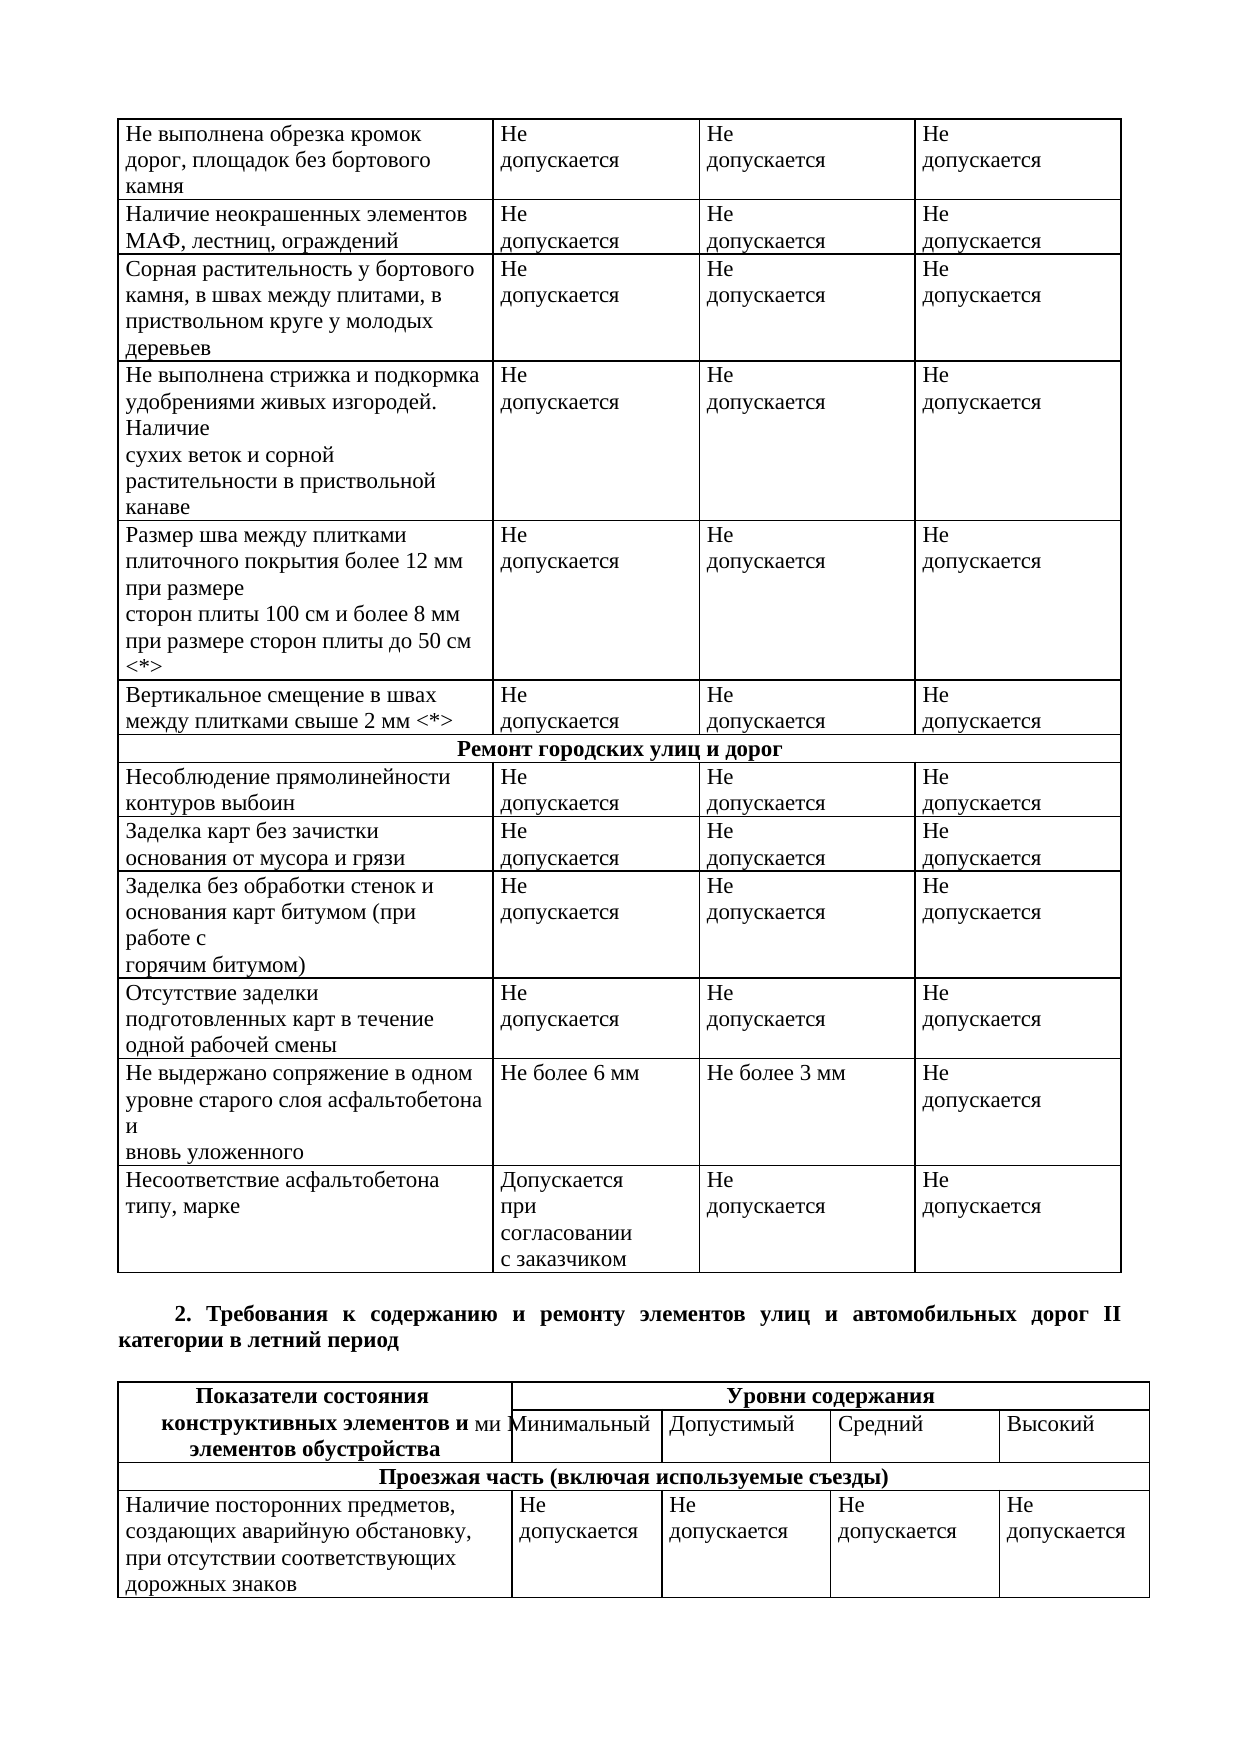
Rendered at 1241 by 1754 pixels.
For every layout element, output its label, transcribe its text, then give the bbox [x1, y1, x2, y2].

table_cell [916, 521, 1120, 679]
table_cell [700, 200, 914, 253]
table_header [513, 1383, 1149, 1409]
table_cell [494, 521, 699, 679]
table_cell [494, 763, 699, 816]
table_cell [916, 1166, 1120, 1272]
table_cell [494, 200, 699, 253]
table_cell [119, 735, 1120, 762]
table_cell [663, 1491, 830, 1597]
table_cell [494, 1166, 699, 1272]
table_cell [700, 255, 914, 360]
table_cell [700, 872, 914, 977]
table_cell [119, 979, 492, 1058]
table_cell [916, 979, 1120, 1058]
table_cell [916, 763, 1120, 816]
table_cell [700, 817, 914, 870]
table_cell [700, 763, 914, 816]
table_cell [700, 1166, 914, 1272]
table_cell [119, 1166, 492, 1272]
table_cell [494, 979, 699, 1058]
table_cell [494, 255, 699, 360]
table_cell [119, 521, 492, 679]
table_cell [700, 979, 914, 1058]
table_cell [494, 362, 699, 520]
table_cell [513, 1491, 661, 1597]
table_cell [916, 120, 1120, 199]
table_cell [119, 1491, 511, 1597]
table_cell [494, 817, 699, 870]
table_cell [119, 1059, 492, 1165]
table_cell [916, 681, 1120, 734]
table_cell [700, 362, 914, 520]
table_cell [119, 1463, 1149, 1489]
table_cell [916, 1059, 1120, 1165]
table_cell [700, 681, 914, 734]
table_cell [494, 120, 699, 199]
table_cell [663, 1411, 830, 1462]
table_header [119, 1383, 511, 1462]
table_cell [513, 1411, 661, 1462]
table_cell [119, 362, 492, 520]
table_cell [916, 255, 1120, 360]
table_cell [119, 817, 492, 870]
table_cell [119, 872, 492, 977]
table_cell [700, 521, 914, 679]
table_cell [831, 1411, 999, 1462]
text 2. Требования к содержанию и ремонту элементов улиц и автомобильных дорог II категории в летний период [118, 1299, 1122, 1352]
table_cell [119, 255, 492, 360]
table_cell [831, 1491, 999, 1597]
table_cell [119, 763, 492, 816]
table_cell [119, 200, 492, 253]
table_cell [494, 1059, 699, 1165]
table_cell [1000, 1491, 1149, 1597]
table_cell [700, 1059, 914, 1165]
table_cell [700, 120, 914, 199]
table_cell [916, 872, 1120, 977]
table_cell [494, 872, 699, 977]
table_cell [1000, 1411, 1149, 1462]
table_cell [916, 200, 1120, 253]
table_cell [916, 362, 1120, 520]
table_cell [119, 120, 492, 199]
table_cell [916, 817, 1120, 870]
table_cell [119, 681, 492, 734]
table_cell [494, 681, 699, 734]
